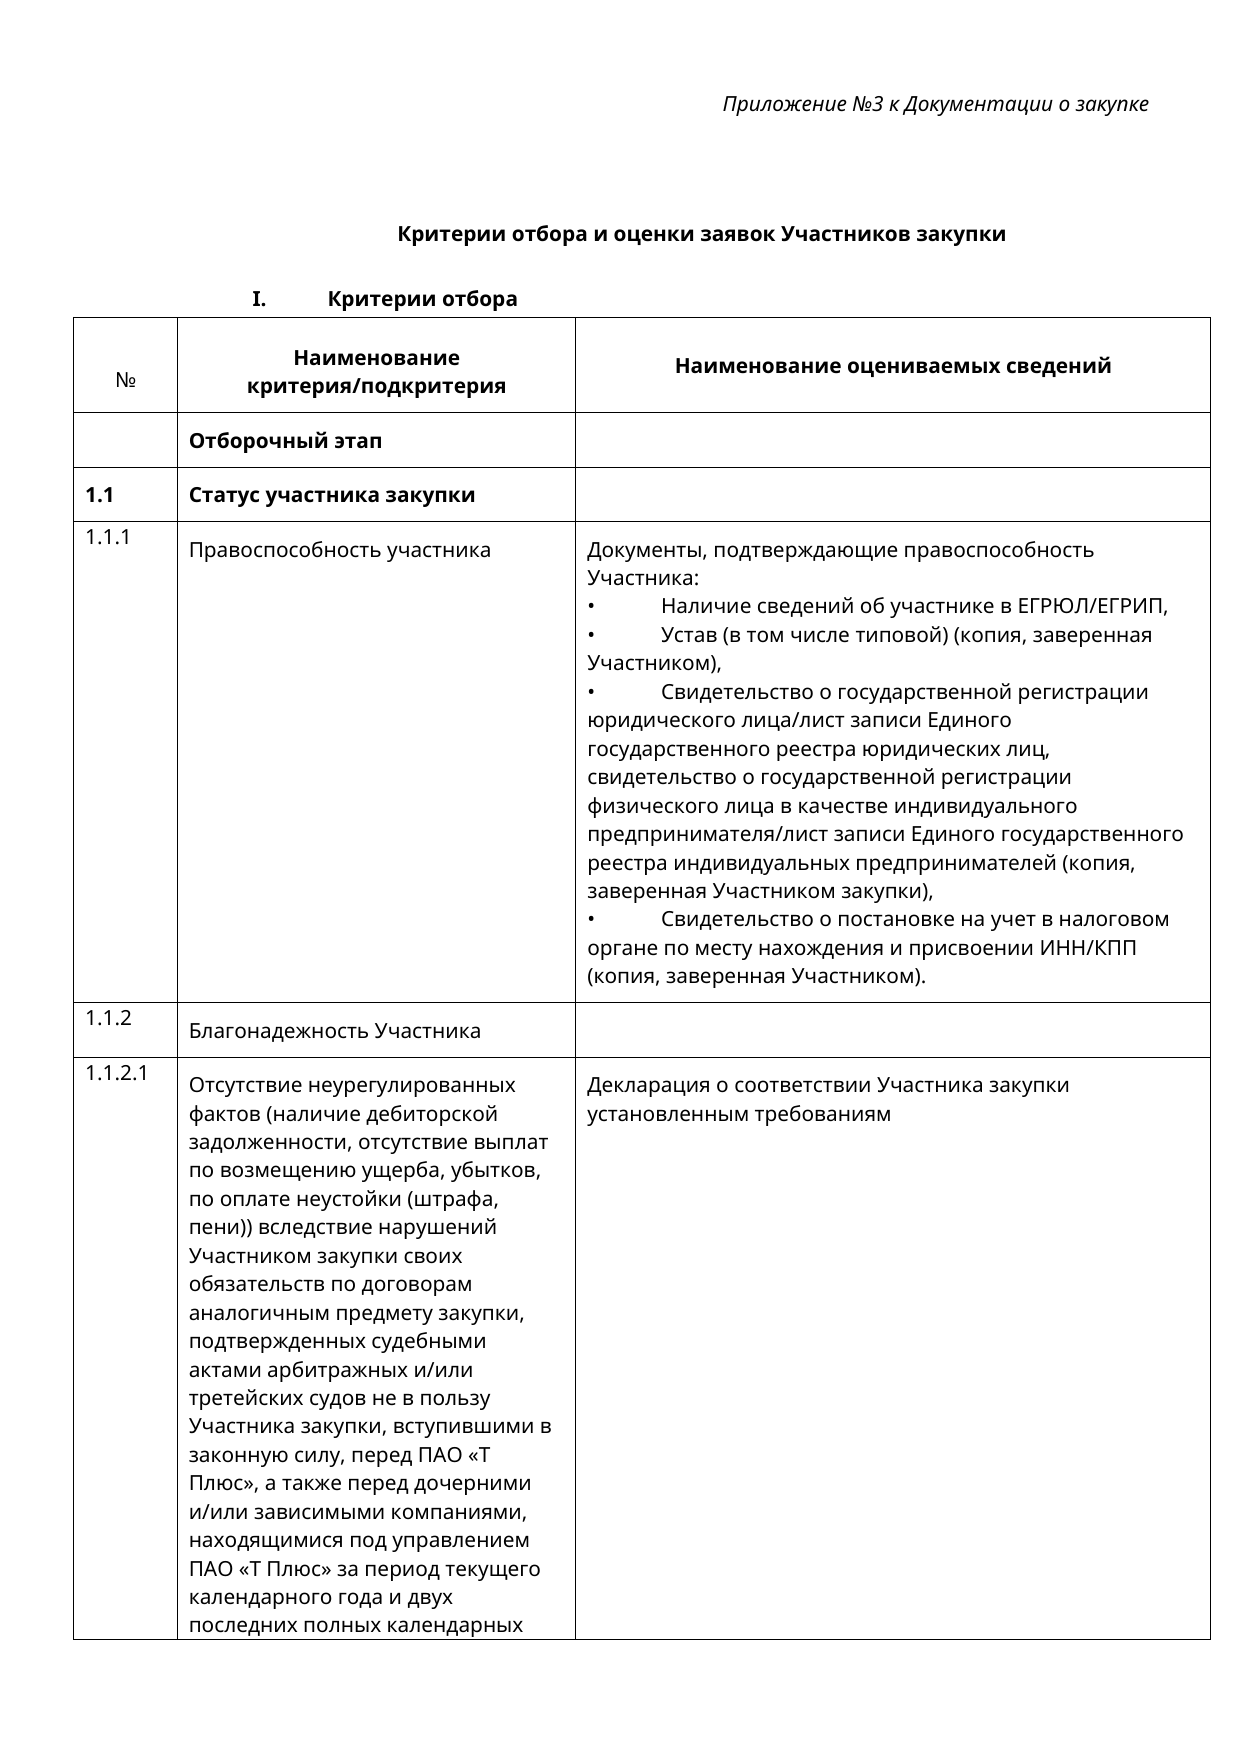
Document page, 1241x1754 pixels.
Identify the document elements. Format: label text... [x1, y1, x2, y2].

table_cell 1.1 [74, 468, 177, 521]
table_cell 1.1.1 [74, 522, 177, 1002]
table_cell Документы, подтверждающие правоспособность Участника: • Наличие сведений об участнике в ЕГРЮЛ/ЕГРИП, • Устав (в том числе типовой) (копия, заверенная Участником), • Свидетельство о государственной регистрации юридического лица/лист записи Единого государственного реестра юридических лиц, свидетельство о государственной регистрации физического лица в качестве индивидуального предпринимателя/лист записи Единого государственного реестра индивидуальных предпринимателей (копия, заверенная Участником закупки), • Свидетельство о постановке на учет в налоговом органе по месту нахождения и присвоении ИНН/КПП (копия, заверенная Участником). [576, 522, 1210, 1002]
table_header № [74, 318, 177, 412]
table_cell Благонадежность Участника [178, 1003, 575, 1057]
table_cell [576, 413, 1210, 467]
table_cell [576, 1058, 1210, 1639]
table_cell [576, 1003, 1210, 1057]
list Приложение №3 к Документации о закупке [252, 89, 1152, 117]
table_cell 1.1.2.1 [74, 1058, 177, 1639]
list Критерии отбора и оценки заявок Участников закупки [252, 219, 1152, 247]
table_cell Статус участника закупки [178, 468, 575, 521]
table_cell Правоспособность участника [178, 522, 575, 1002]
table_cell [74, 413, 177, 467]
table_cell [576, 468, 1210, 521]
list Критерии отбора [252, 284, 1152, 313]
table_cell 1.1.2 [74, 1003, 177, 1057]
table_header Наименование критерия/подкритерия [178, 318, 575, 412]
table_header Наименование оцениваемых сведений [576, 318, 1210, 412]
table_cell Отборочный этап [178, 413, 575, 467]
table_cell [178, 1058, 575, 1639]
